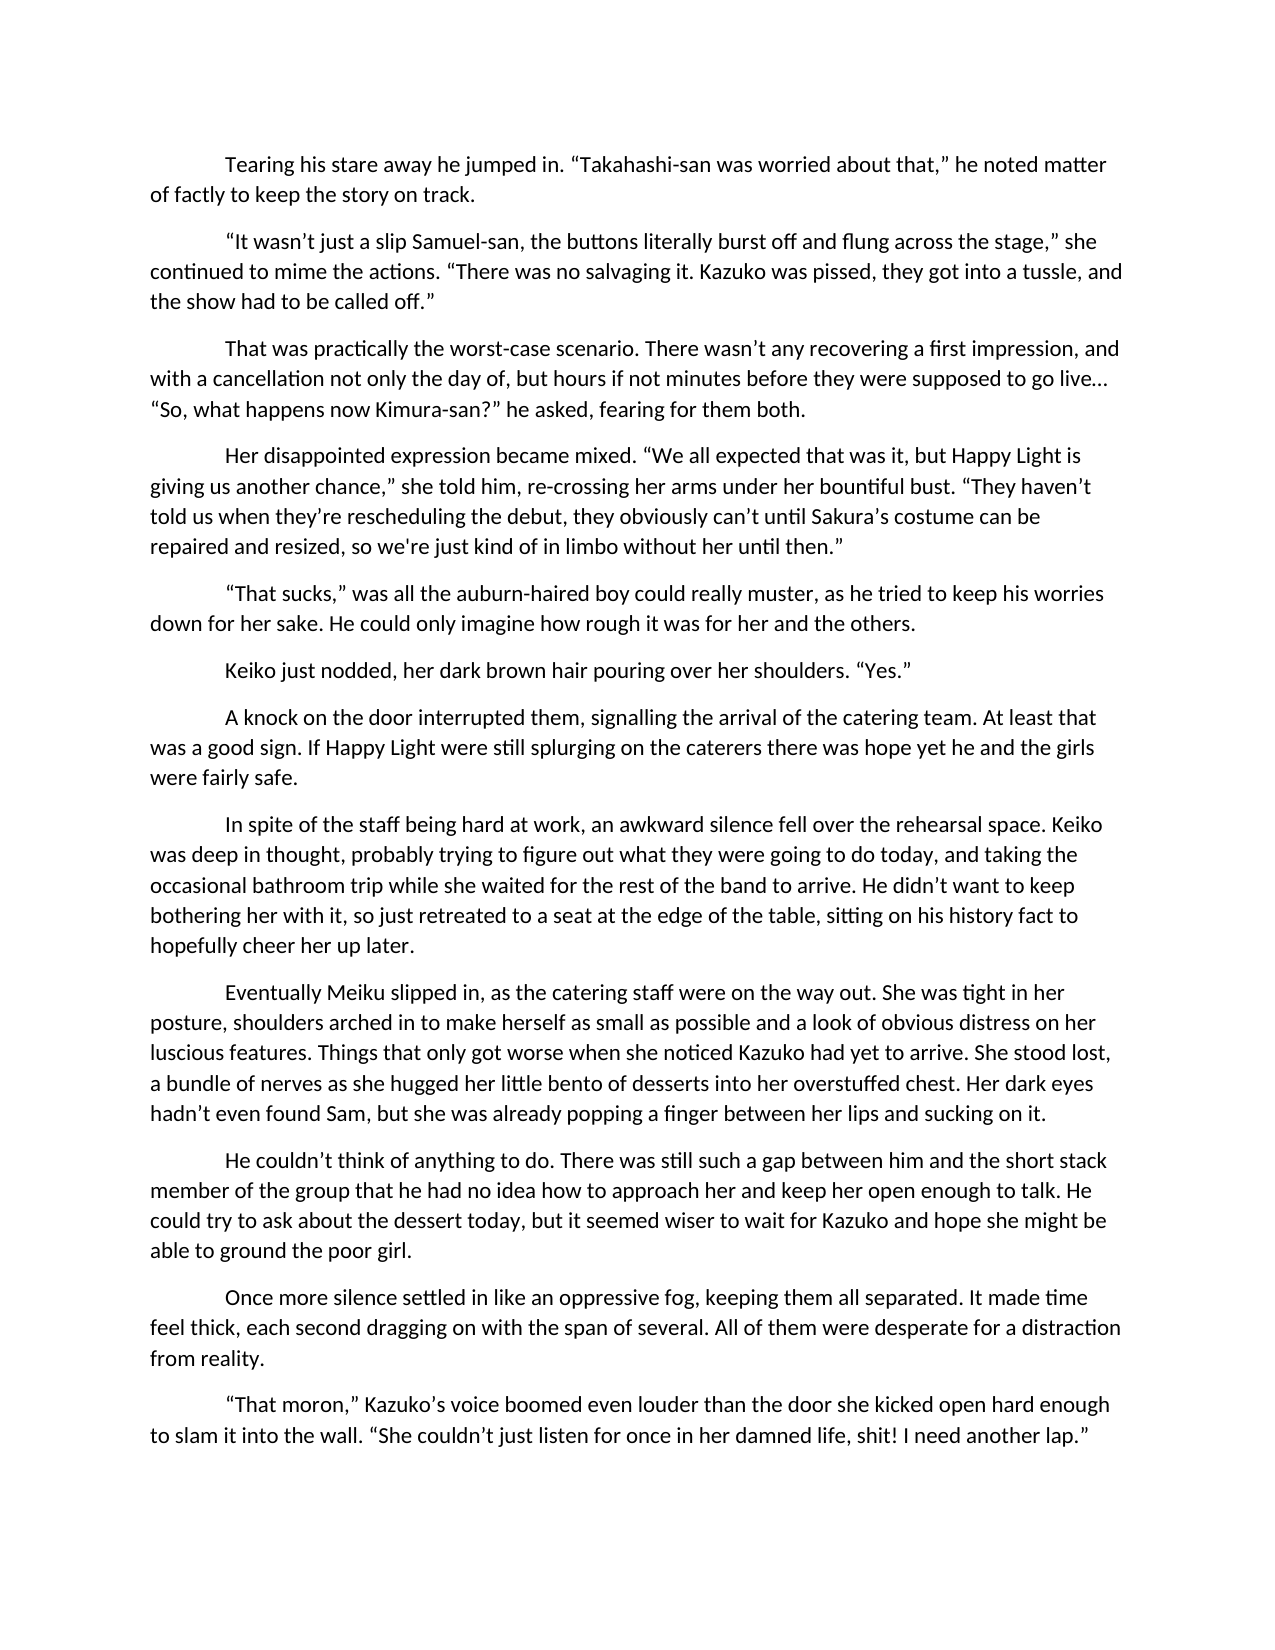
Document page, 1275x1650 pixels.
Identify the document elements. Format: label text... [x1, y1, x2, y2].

text In spite of the staff being hard at work, an awkward silence fell over the rehearsal space. Keiko was deep in thought, probably trying to figure out what they were going to do today, and taking the occasional bathroom trip while she waited for the rest of the band to arrive. He didn’t want to keep bothering her with it, so just retreated to a seat at the edge of the table, sitting on his history fact to hopefully cheer her up later. [150, 810, 1125, 959]
text He couldn’t think of anything to do. There was still such a gap between him and the short stack member of the group that he had no idea how to approach her and keep her open enough to talk. He could try to ask about the dessert today, but it seemed wiser to wait for Kazuko and hope she might be able to ground the poor girl. [150, 1146, 1125, 1264]
text A knock on the door interrupted them, signalling the arrival of the catering team. At least that was a good sign. If Happy Light were still splurging on the caterers there was hope yet he and the girls were fairly safe. [150, 703, 1125, 792]
text Her disappointed expression became mixed. “We all expected that was it, but Happy Light is giving us another chance,” she told him, re-crossing her arms under her bountiful bust. “They haven’t told us when they’re rescheduling the debut, they obviously can’t until Sakura’s costume can be repaired and resized, so we're just kind of in limbo without her until then.” [150, 442, 1125, 560]
text “That sucks,” was all the auburn-haired boy could really muster, as he tried to keep his worries down for her sake. He could only imagine how rough it was for her and the others. [150, 579, 1125, 637]
text “It wasn’t just a slip Samuel-san, the buttons literally burst off and flung across the stage,” she continued to mime the actions. “There was no salvaging it. Kazuko was pissed, they got into a tussle, and the show had to be called off.” [150, 227, 1125, 316]
text Tearing his stare away he jumped in. “Takahashi-san was worried about that,” he noted matter of factly to keep the story on track. [150, 150, 1125, 208]
text That was practically the worst-case scenario. There wasn’t any recovering a first impression, and with a cancellation not only the day of, but hours if not minutes before they were supposed to go live… “So, what happens now Kimura-san?” he asked, fearing for them both. [150, 334, 1125, 423]
text Once more silence settled in like an oppressive fog, keeping them all separated. It made time feel thick, each second dragging on with the span of several. All of them were desperate for a distraction from reality. [150, 1283, 1125, 1372]
text Keiko just nodded, her dark brown hair pouring over her shoulders. “Yes.” [150, 656, 1125, 684]
text Eventually Meiku slipped in, as the catering staff were on the way out. She was tight in her posture, shoulders arched in to make herself as small as possible and a look of obvious distress on her luscious features. Things that only got worse when she noticed Kazuko had yet to arrive. She stood lost, a bundle of nerves as she hugged her little bento of desserts into her overstuffed chest. Her dark eyes hadn’t even found Sam, but she was already popping a finger between her lips and sucking on it. [150, 978, 1125, 1127]
text “That moron,” Kazuko’s voice boomed even louder than the door she kicked open hard enough to slam it into the wall. “She couldn’t just listen for once in her damned life, shit! I need another lap.” [150, 1391, 1125, 1449]
